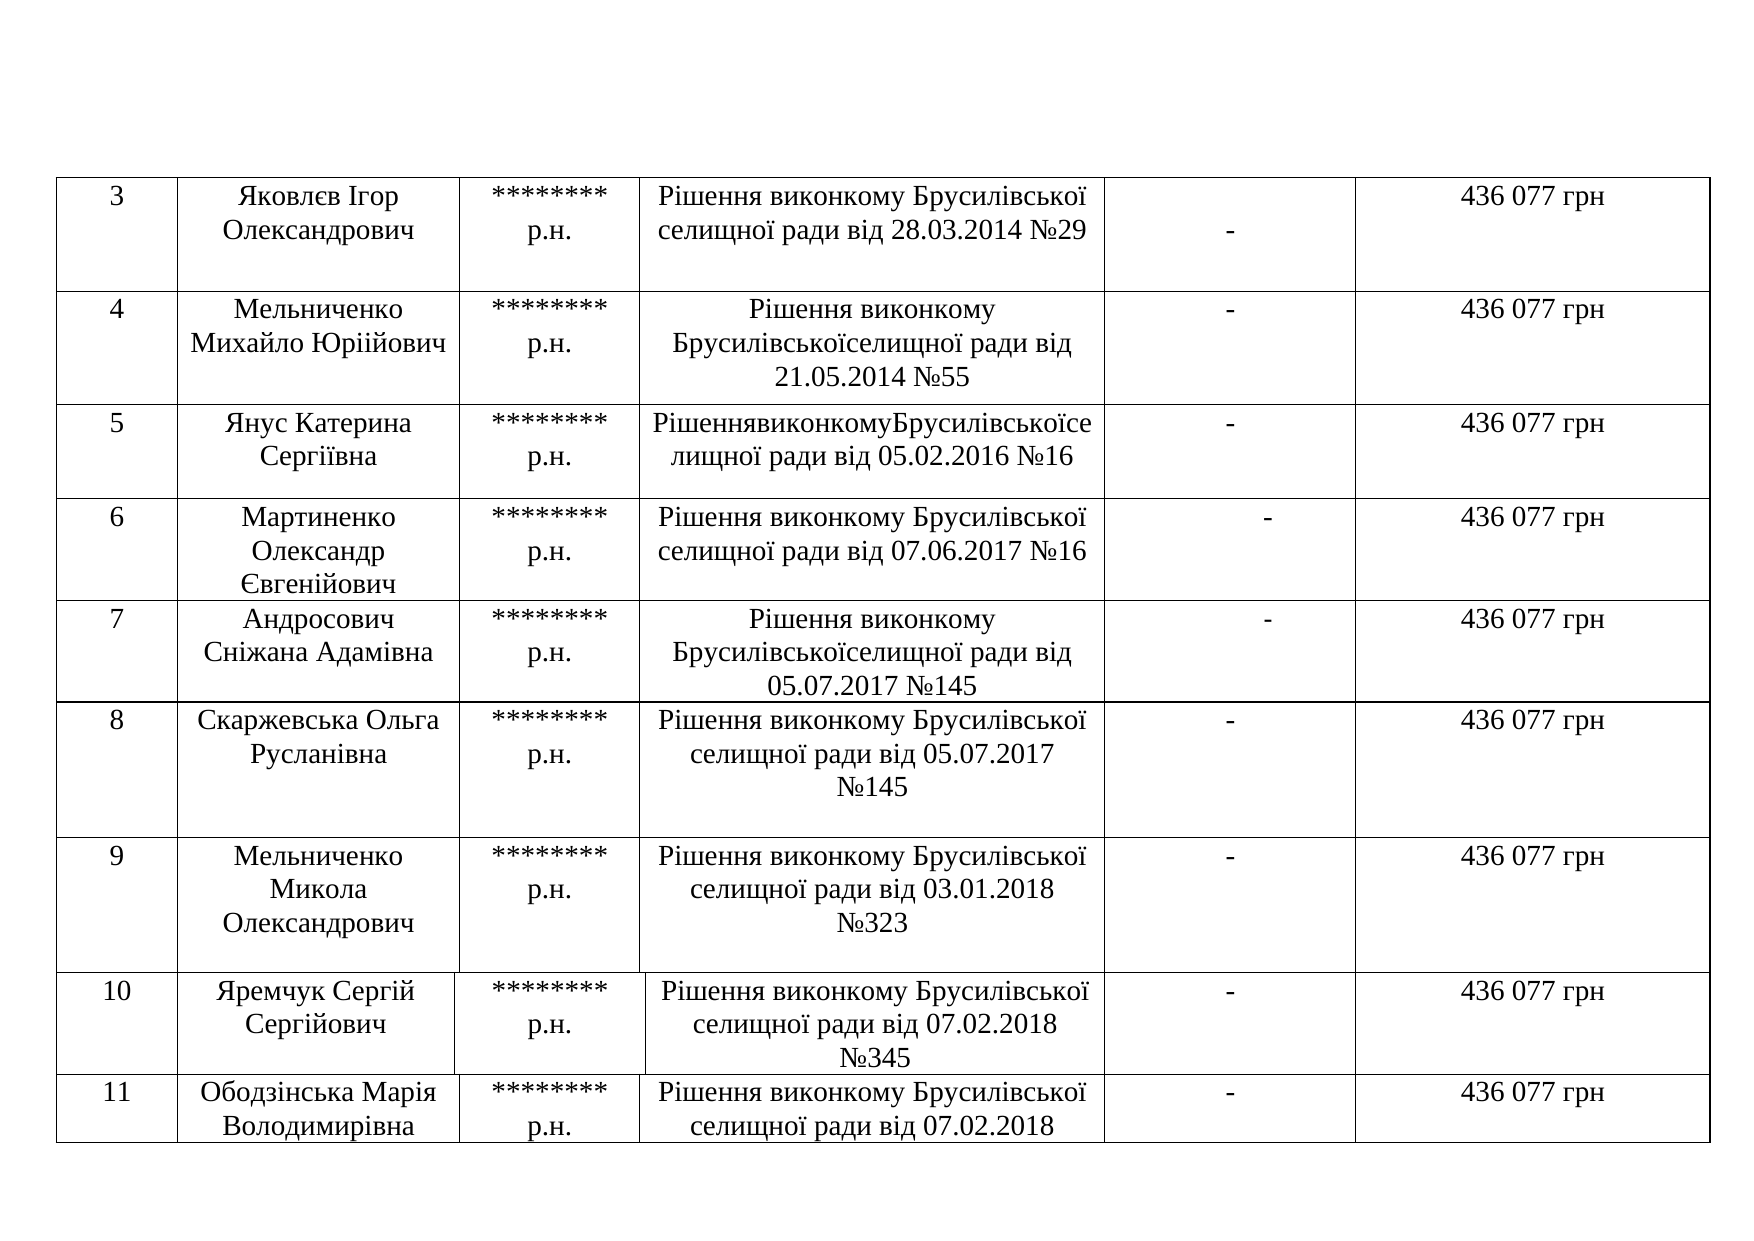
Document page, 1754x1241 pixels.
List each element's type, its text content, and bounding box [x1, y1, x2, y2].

table_cell Скаржевська Ольга Русланівна [178, 703, 459, 837]
table_cell 10 [57, 973, 177, 1073]
table_cell Рішення виконкому Брусилівської селищної ради від 07.06.2017 №16 [640, 499, 1104, 600]
table_cell 11 [57, 1075, 177, 1142]
table_cell - [1105, 178, 1355, 291]
table_cell ******** р.н. [460, 838, 639, 972]
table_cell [640, 1075, 1104, 1142]
table_cell - [1105, 838, 1355, 972]
table_cell - [1105, 1075, 1355, 1142]
table_cell 7 [57, 601, 177, 701]
table_cell Янус Катерина Сергіївна [178, 405, 459, 498]
table_cell 4 [57, 292, 177, 404]
table_cell Мартиненко Олександр Євгенійович [178, 499, 459, 600]
table_cell 8 [57, 703, 177, 837]
table_cell - [1105, 499, 1355, 600]
table_cell ******** р.н. [460, 703, 639, 837]
table_cell 436 077 грн [1356, 1075, 1709, 1142]
table_cell 436 077 грн [1356, 973, 1709, 1073]
table_cell - [1105, 601, 1355, 701]
table_cell Рішення виконкому Брусилівської селищної ради від 05.07.2017 №145 [640, 703, 1104, 837]
table_cell 3 [57, 178, 177, 291]
table_cell ******** р.н. [460, 292, 639, 404]
table_cell РішеннявиконкомуБрусилівськоїселищної ради від 05.02.2016 №16 [640, 405, 1104, 498]
table_cell Яковлєв Ігор Олександрович [178, 178, 459, 291]
table_cell Рішення виконкому Брусилівської селищної ради від 03.01.2018 №323 [640, 838, 1104, 972]
table_cell 436 077 грн [1356, 703, 1709, 837]
table_cell 436 077 грн [1356, 178, 1709, 291]
table_cell - [1105, 405, 1355, 498]
table_cell 436 077 грн [1356, 838, 1709, 972]
table_cell Рішення виконкому Брусилівськоїселищної ради від 05.07.2017 №145 [640, 601, 1104, 701]
table_cell ******** р.н. [460, 178, 639, 291]
table_cell ******** р.н. [460, 405, 639, 498]
table_cell ******** р.н. [460, 1075, 639, 1142]
table_cell - [1105, 703, 1355, 837]
table_cell 436 077 грн [1356, 292, 1709, 404]
table_cell ******** р.н. [460, 601, 639, 701]
table_cell Рішення виконкому Брусилівськоїселищної ради від 21.05.2014 №55 [640, 292, 1104, 404]
table_cell Рішення виконкому Брусилівської селищної ради від 07.02.2018 №345 [646, 973, 1104, 1073]
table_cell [178, 1075, 459, 1142]
table_cell 436 077 грн [1356, 405, 1709, 498]
table_cell 6 [57, 499, 177, 600]
table_cell 436 077 грн [1356, 601, 1709, 701]
table_cell 5 [57, 405, 177, 498]
table_cell ******** р.н. [455, 973, 645, 1073]
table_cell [640, 178, 1104, 291]
table_cell 9 [57, 838, 177, 972]
table_cell Яремчук Сергій Сергійович [178, 973, 454, 1073]
table_cell ******** р.н. [460, 499, 639, 600]
table_cell Мельниченко Михайло Юріійович [178, 292, 459, 404]
table_cell - [1105, 292, 1355, 404]
table_cell Мельниченко Микола Олександрович [178, 838, 459, 972]
table_cell Андросович Сніжана Адамівна [178, 601, 459, 701]
table_cell - [1105, 973, 1355, 1073]
table_cell 436 077 грн [1356, 499, 1709, 600]
